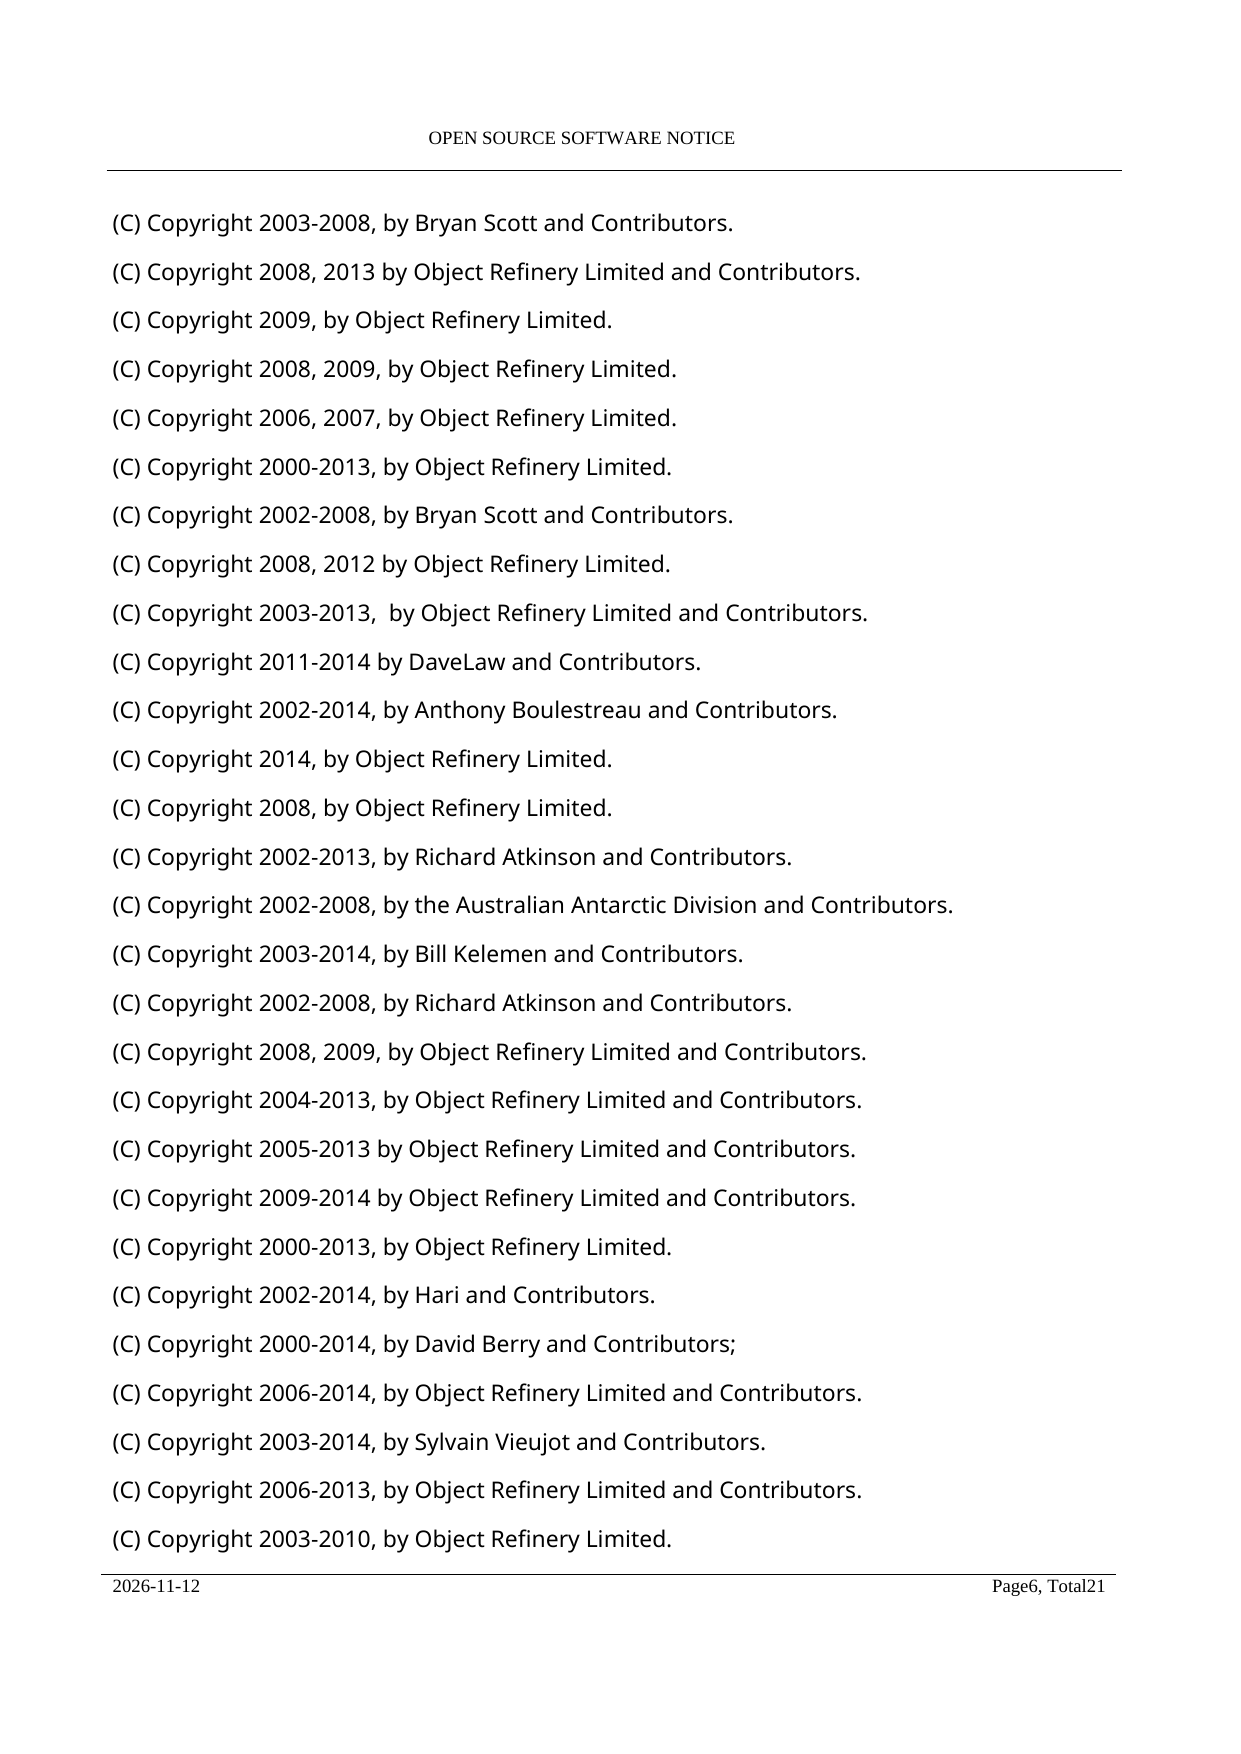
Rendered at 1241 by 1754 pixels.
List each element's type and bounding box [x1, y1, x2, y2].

text [112, 206, 1128, 1555]
